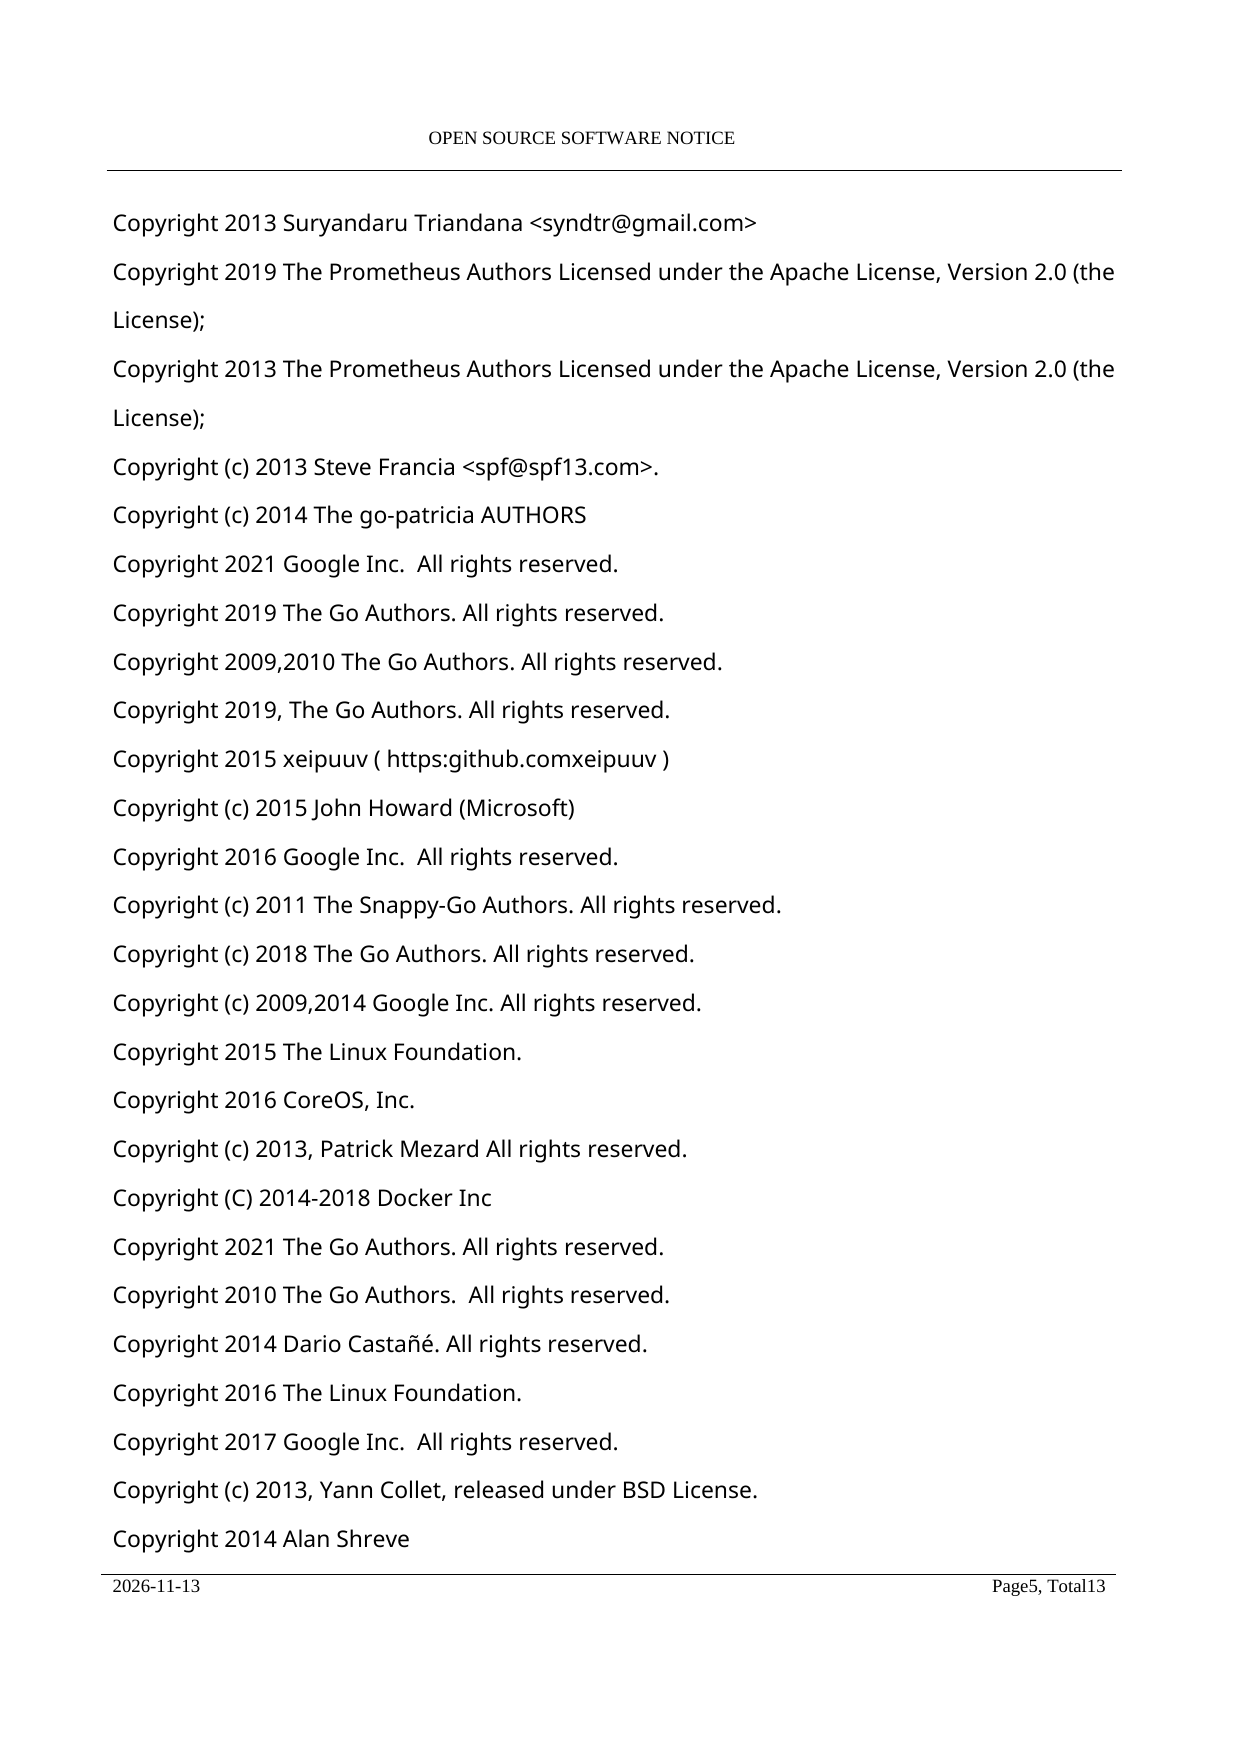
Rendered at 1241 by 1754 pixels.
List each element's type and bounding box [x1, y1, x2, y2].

text [112, 206, 1128, 1555]
